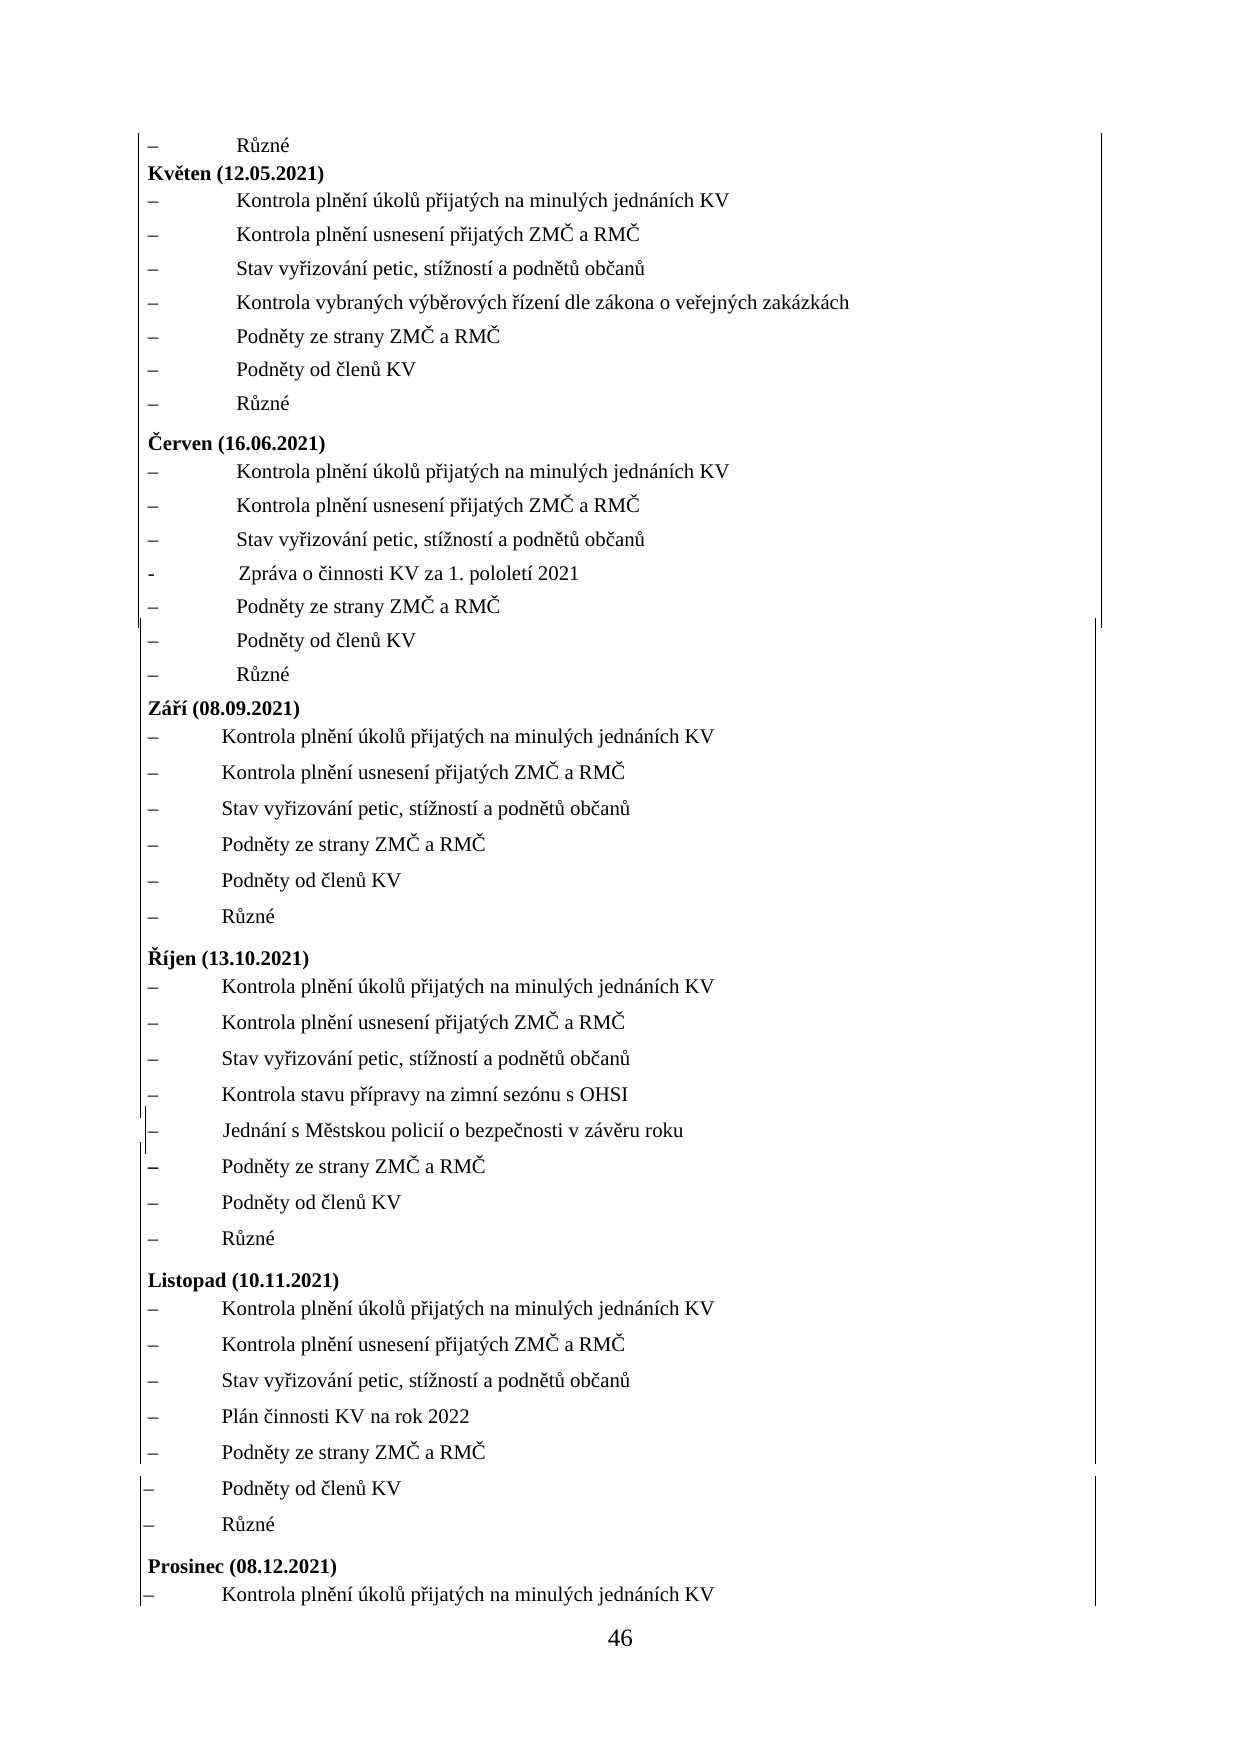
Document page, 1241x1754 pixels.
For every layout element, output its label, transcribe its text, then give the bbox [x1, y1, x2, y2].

list Podněty od členů KV [141, 868, 1095, 892]
list Kontrola stavu přípravy na zimní sezónu s OHSI [141, 1082, 1095, 1106]
list Podněty ze strany ZMČ a RMČ [141, 1154, 1095, 1178]
text – Podněty od členů KV [141, 628, 1095, 652]
list Podněty od členů KV [141, 1476, 1095, 1500]
text – Kontrola plnění usnesení přijatých ZMČ a RMČ [139, 493, 1101, 517]
text – Podněty ze strany ZMČ a RMČ [139, 594, 1101, 618]
list Plán činnosti KV na rok 2022 [141, 1404, 1095, 1428]
list Kontrola plnění úkolů přijatých na minulých jednáních KV [141, 1296, 1095, 1320]
list Kontrola plnění usnesení přijatých ZMČ a RMČ [141, 759, 1095, 784]
list Stav vyřizování petic, stížností a podnětů občanů [139, 256, 1101, 280]
list Různé [141, 1226, 1095, 1250]
text – Podněty od členů KV [139, 357, 1101, 381]
text – Kontrola plnění úkolů přijatých na minulých jednáních KV [139, 459, 1101, 483]
text Říjen (13.10.2021) [141, 946, 1095, 970]
list Podněty ze strany ZMČ a RMČ [141, 1440, 1095, 1464]
list Kontrola plnění úkolů přijatých na minulých jednáních KV [139, 188, 1101, 212]
list Stav vyřizování petic, stížností a podnětů občanů [141, 1046, 1095, 1070]
list Kontrola plnění usnesení přijatých ZMČ a RMČ [141, 1332, 1095, 1356]
list Zpráva o činnosti KV za 1. pololetí 2021 [139, 561, 1101, 584]
list Kontrola vybraných výběrových řízení dle zákona o veřejných zakázkách [139, 290, 1101, 314]
list Kontrola plnění úkolů přijatých na minulých jednáních KV [141, 974, 1095, 998]
text – Stav vyřizování petic, stížností a podnětů občanů [139, 527, 1101, 551]
list Kontrola plnění úkolů přijatých na minulých jednáních KV [141, 723, 1095, 748]
text – Různé [141, 662, 1095, 686]
text Květen (12.05.2021) [139, 161, 1101, 184]
list Různé [141, 1512, 1095, 1536]
text Listopad (10.11.2021) [141, 1268, 1095, 1292]
list Jednání s Městskou policií o bezpečnosti v závěru roku [146, 1118, 1095, 1142]
text Září (08.09.2021) [141, 696, 1095, 720]
text Prosinec (08.12.2021) [141, 1554, 1095, 1578]
list Kontrola plnění usnesení přijatých ZMČ a RMČ [141, 1010, 1095, 1034]
list Stav vyřizování petic, stížností a podnětů občanů [141, 796, 1095, 820]
text – Různé [139, 391, 1101, 415]
list Podněty ze strany ZMČ a RMČ [141, 832, 1095, 856]
list Podněty ze strany ZMČ a RMČ [139, 323, 1101, 348]
list Podněty od členů KV [141, 1190, 1095, 1214]
list Kontrola plnění usnesení přijatých ZMČ a RMČ [139, 222, 1101, 246]
text Červen (16.06.2021) [139, 431, 1101, 455]
list Různé [141, 904, 1095, 928]
list Kontrola plnění úkolů přijatých na minulých jednáních KV [141, 1582, 1095, 1606]
text – Různé [148, 133, 1093, 157]
list Stav vyřizování petic, stížností a podnětů občanů [141, 1368, 1095, 1392]
